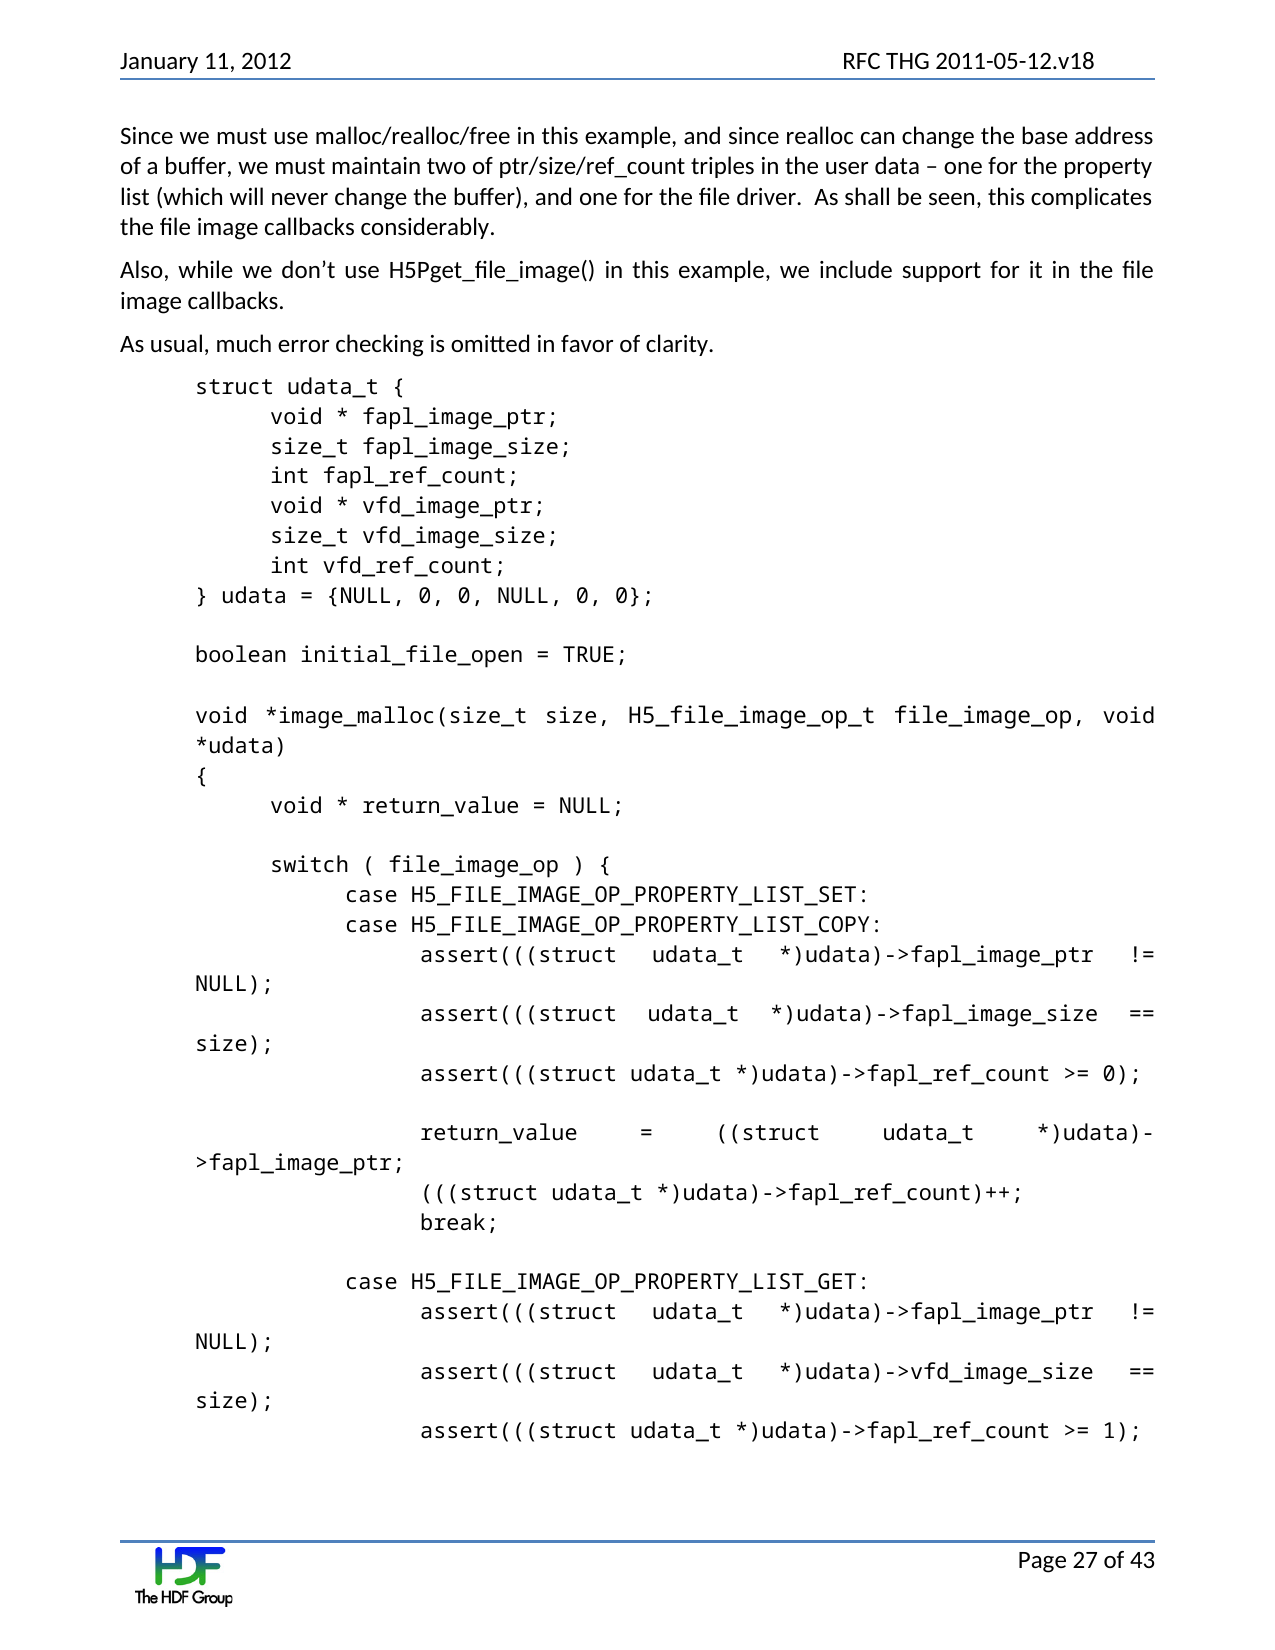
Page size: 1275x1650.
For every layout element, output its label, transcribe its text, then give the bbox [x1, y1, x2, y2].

text (((struct udata_t *)udata)->fapl_ref_count)++; [195, 1177, 1155, 1207]
picture [135, 1547, 233, 1607]
text void * fapl_image_ptr; [195, 401, 1155, 431]
text } udata = {NULL, 0, 0, NULL, 0, 0}; [195, 580, 1155, 609]
text assert(((struct udata_t *)udata)->fapl_ref_count >= 1); [195, 1415, 1155, 1445]
text case H5_FILE_IMAGE_OP_PROPERTY_LIST_GET: [195, 1266, 1155, 1296]
text As usual, much error checking is omitted in favor of clarity. [120, 328, 1155, 359]
text int fapl_ref_count; [195, 461, 1155, 490]
text assert(((struct udata_t *)udata)->fapl_image_ptr != NULL); [195, 939, 1155, 998]
text void * return_value = NULL; [195, 790, 1155, 819]
text return_value = ((struct udata_t *)udata)->fapl_image_ptr; [195, 1117, 1155, 1177]
text Since we must use malloc/realloc/free in this example, and since realloc can change the base address of a buffer, we must maintain two of ptr/size/ref_count triples in the user data – one for the property list (which will never change the buffer), and one for the file driver. As shall be seen, this complicates the file image callbacks considerably. [120, 120, 1155, 242]
text break; [195, 1207, 1155, 1237]
text size_t vfd_image_size; [195, 520, 1155, 550]
text { [195, 760, 1155, 790]
text Also, while we don’t use H5Pget_file_image() in this example, we include support for it in the file image callbacks. [120, 254, 1155, 316]
text int vfd_ref_count; [195, 550, 1155, 580]
text switch ( file_image_op ) { [195, 849, 1155, 879]
text assert(((struct udata_t *)udata)->vfd_image_size == size); [195, 1356, 1155, 1415]
text assert(((struct udata_t *)udata)->fapl_image_ptr != NULL); [195, 1296, 1155, 1356]
text void * vfd_image_ptr; [195, 490, 1155, 520]
text size_t fapl_image_size; [195, 431, 1155, 461]
text void *image_malloc(size_t size, H5_file_image_op_t file_image_op, void *udata) [195, 699, 1155, 760]
text assert(((struct udata_t *)udata)->fapl_ref_count >= 0); [195, 1058, 1155, 1088]
text struct udata_t { [120, 371, 1155, 401]
text case H5_FILE_IMAGE_OP_PROPERTY_LIST_SET: [195, 879, 1155, 909]
text assert(((struct udata_t *)udata)->fapl_image_size == size); [195, 998, 1155, 1058]
text boolean initial_file_open = TRUE; [195, 639, 1155, 669]
text case H5_FILE_IMAGE_OP_PROPERTY_LIST_COPY: [195, 909, 1155, 939]
